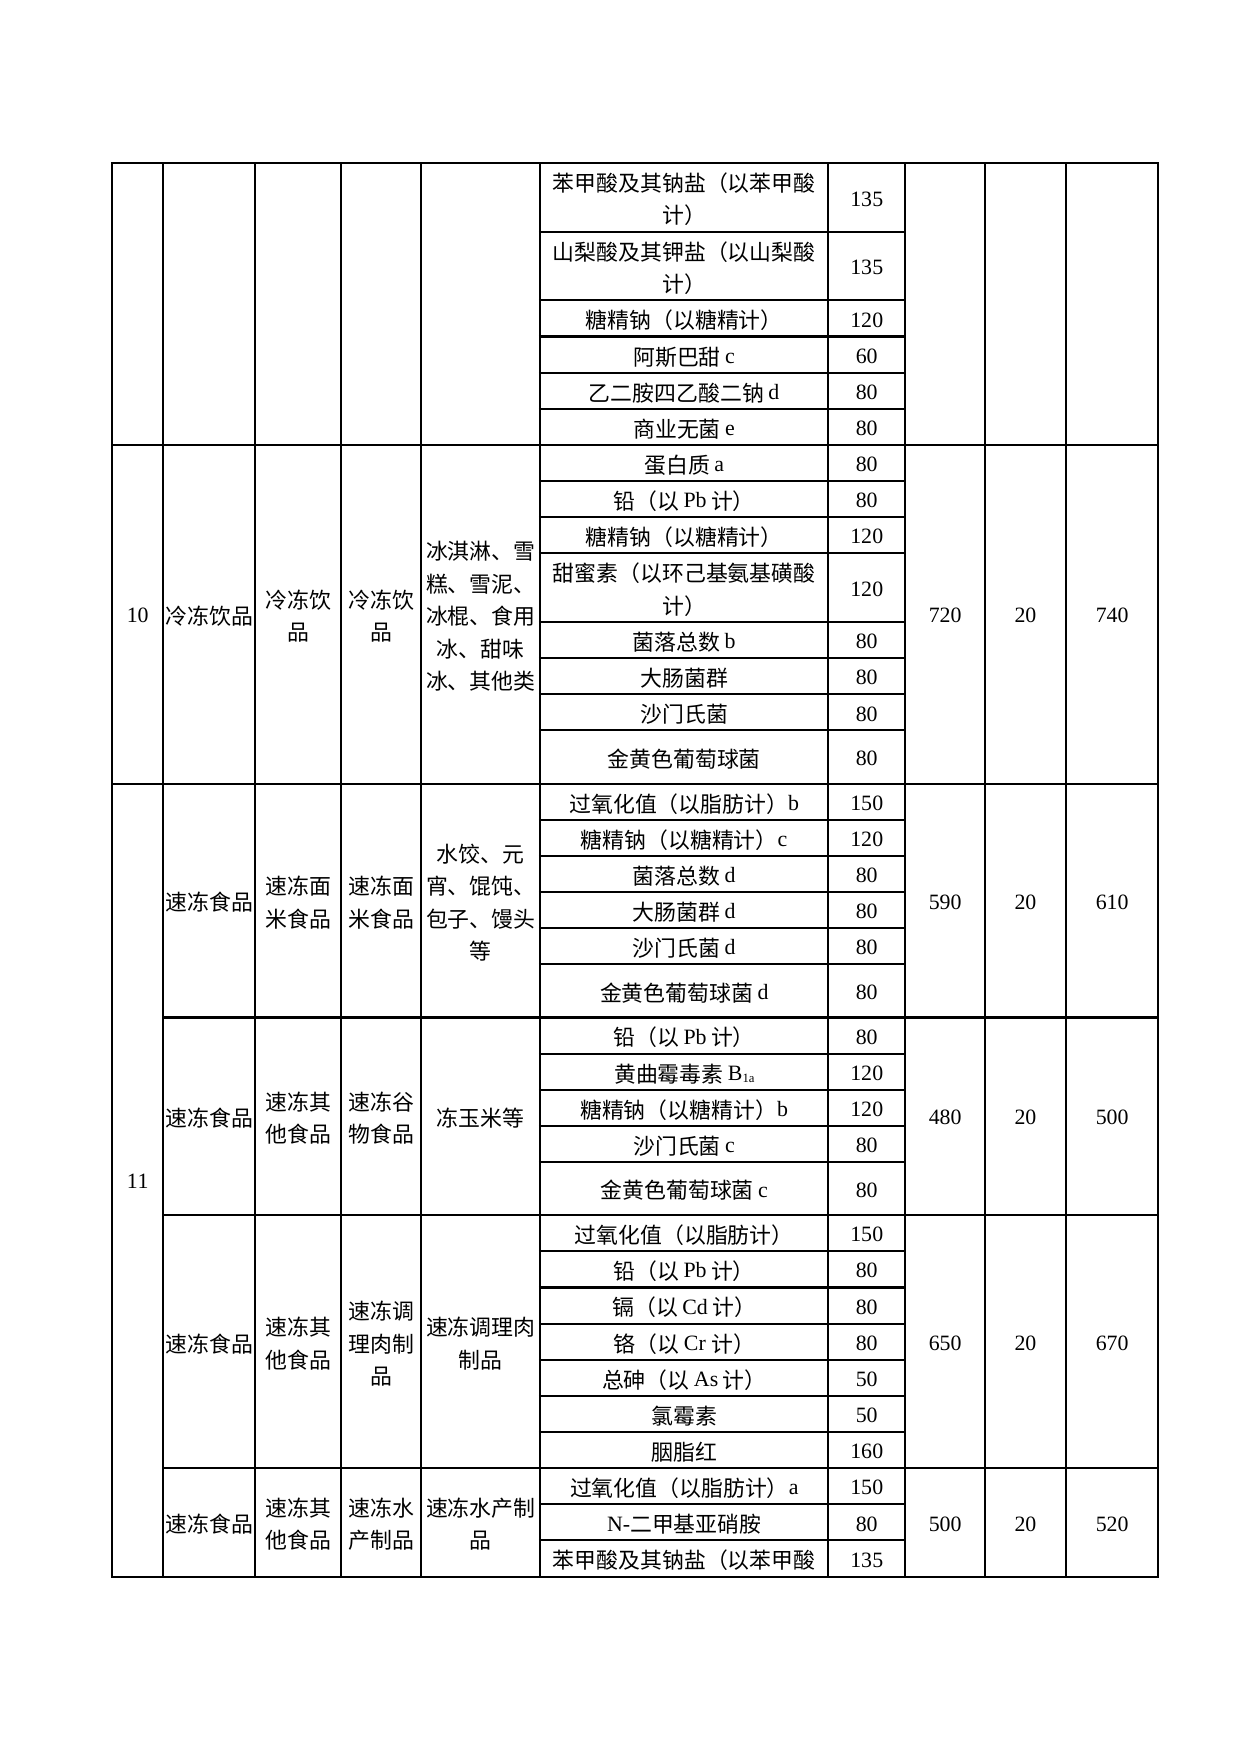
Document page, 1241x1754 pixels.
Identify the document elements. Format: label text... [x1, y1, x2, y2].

table_cell 520 [1067, 1469, 1157, 1576]
table_cell N-二甲基亚硝胺 [541, 1505, 827, 1539]
table_cell 480 [906, 1019, 984, 1214]
table_cell 沙门氏菌d [541, 929, 827, 963]
table_cell 20 [986, 446, 1065, 782]
table_cell 黄曲霉毒素B1a [541, 1055, 827, 1089]
table_cell 水饺、元宵、馄饨、包子、馒头等 [422, 785, 539, 1016]
table_cell 速冻食品 [164, 1469, 254, 1576]
table_cell 镉（以Cd计） [541, 1289, 827, 1322]
table_cell 金黄色葡萄球菌 [541, 731, 827, 782]
table_cell 120 [829, 1055, 904, 1089]
table_cell 80 [829, 731, 904, 782]
table_cell 冷冻饮品 [256, 446, 340, 782]
table_cell 80 [829, 929, 904, 963]
table_cell 苯甲酸及其钠盐（以苯甲酸计） [541, 1541, 827, 1576]
table_cell 120 [829, 554, 904, 621]
table_cell 80 [829, 1163, 904, 1214]
table_cell 120 [829, 301, 904, 335]
table_cell 590 [906, 785, 984, 1016]
table_cell 80 [829, 893, 904, 927]
table_cell 铅（以Pb计） [541, 1019, 827, 1052]
table_cell 135 [829, 233, 904, 299]
table_cell 糖精钠（以糖精计） [541, 301, 827, 335]
table_cell 80 [829, 1325, 904, 1359]
table_cell 650 [906, 1216, 984, 1467]
table_cell 150 [829, 1216, 904, 1250]
table_cell 135 [829, 1541, 904, 1576]
table_cell 80 [829, 374, 904, 408]
table_cell 沙门氏菌c [541, 1127, 827, 1161]
table_cell 速冻其他食品 [256, 1019, 340, 1214]
table_cell 铅（以Pb计） [541, 482, 827, 516]
table_cell 胭脂红 [541, 1433, 827, 1467]
table_cell 沙门氏菌 [541, 695, 827, 729]
table_cell 蛋白质a [541, 446, 827, 480]
table_cell 80 [829, 410, 904, 444]
table_cell 500 [1067, 1019, 1157, 1214]
table_cell 甜蜜素（以环己基氨基磺酸计） [541, 554, 827, 621]
table_cell 山梨酸及其钾盐（以山梨酸计） [541, 233, 827, 299]
table_cell 冰淇淋、雪糕、雪泥、冰棍、食用冰、甜味冰、其他类 [422, 446, 539, 782]
table_cell 80 [829, 1127, 904, 1161]
table_cell 过氧化值（以脂肪计） [541, 1216, 827, 1250]
table_cell 50 [829, 1361, 904, 1395]
table_cell 铬（以 Cr 计） [541, 1325, 827, 1359]
table_cell 135 [829, 164, 904, 231]
table_cell 80 [829, 965, 904, 1016]
table_cell 商业无菌e [541, 410, 827, 444]
table_cell 铅（以Pb计） [541, 1252, 827, 1286]
table_cell 80 [829, 1252, 904, 1286]
table_cell 80 [829, 1505, 904, 1539]
table_cell 苯甲酸及其钠盐（以苯甲酸计） [541, 164, 827, 231]
table_cell 速冻其他食品 [256, 1216, 340, 1467]
table_cell 20 [986, 1216, 1065, 1467]
table_cell 120 [829, 1091, 904, 1125]
table_cell 80 [829, 659, 904, 693]
table_cell 冻玉米等 [422, 1019, 539, 1214]
table_cell 速冻水产制品 [422, 1469, 539, 1576]
table_cell 糖精钠（以糖精计） [541, 518, 827, 552]
table_cell 菌落总数d [541, 857, 827, 891]
table_cell 80 [829, 857, 904, 891]
table_cell 冷冻饮品 [342, 446, 420, 782]
table_cell 速冻调理肉制品 [342, 1216, 420, 1467]
table_cell 速冻食品 [164, 1216, 254, 1467]
table_cell 80 [829, 695, 904, 729]
table_cell 11 [113, 785, 162, 1576]
table_cell 610 [1067, 785, 1157, 1016]
table_cell 速冻食品 [164, 1019, 254, 1214]
table_cell 速冻面米食品 [256, 785, 340, 1016]
table_cell 150 [829, 1469, 904, 1503]
table_cell 大肠菌群d [541, 893, 827, 927]
table_cell 80 [829, 482, 904, 516]
table_cell 120 [829, 518, 904, 552]
table_cell 500 [906, 1469, 984, 1576]
table_cell 150 [829, 785, 904, 819]
table_cell 20 [986, 1469, 1065, 1576]
table_cell 20 [986, 1019, 1065, 1214]
table_cell 阿斯巴甜c [541, 338, 827, 372]
table_cell 10 [113, 446, 162, 782]
table_cell 氯霉素 [541, 1397, 827, 1431]
table_cell 总砷（以As计） [541, 1361, 827, 1395]
table_cell 乙二胺四乙酸二钠d [541, 374, 827, 408]
table_cell 740 [1067, 446, 1157, 782]
table_cell 80 [829, 446, 904, 480]
table_cell 金黄色葡萄球菌c [541, 1163, 827, 1214]
table_cell 50 [829, 1397, 904, 1431]
table_cell 720 [906, 446, 984, 782]
table_cell 速冻食品 [164, 785, 254, 1016]
table_cell 过氧化值（以脂肪计）b [541, 785, 827, 819]
table_cell 670 [1067, 1216, 1157, 1467]
table_cell 速冻谷物食品 [342, 1019, 420, 1214]
table_cell 80 [829, 1289, 904, 1322]
table_cell 20 [986, 785, 1065, 1016]
table_cell 160 [829, 1433, 904, 1467]
table_cell 速冻面米食品 [342, 785, 420, 1016]
table_cell 120 [829, 821, 904, 855]
table_cell 菌落总数b [541, 623, 827, 657]
table_cell 60 [829, 338, 904, 372]
table_cell 糖精钠（以糖精计）c [541, 821, 827, 855]
table_cell 冷冻饮品 [164, 446, 254, 782]
table_cell 速冻水产制品 [342, 1469, 420, 1576]
table_cell 大肠菌群 [541, 659, 827, 693]
table_cell 80 [829, 623, 904, 657]
table_cell 速冻调理肉制品 [422, 1216, 539, 1467]
table_cell 金黄色葡萄球菌d [541, 965, 827, 1016]
table_cell 速冻其他食品 [256, 1469, 340, 1576]
table_cell 过氧化值（以脂肪计）a [541, 1469, 827, 1503]
table_cell 糖精钠（以糖精计）b [541, 1091, 827, 1125]
table_cell 80 [829, 1019, 904, 1052]
